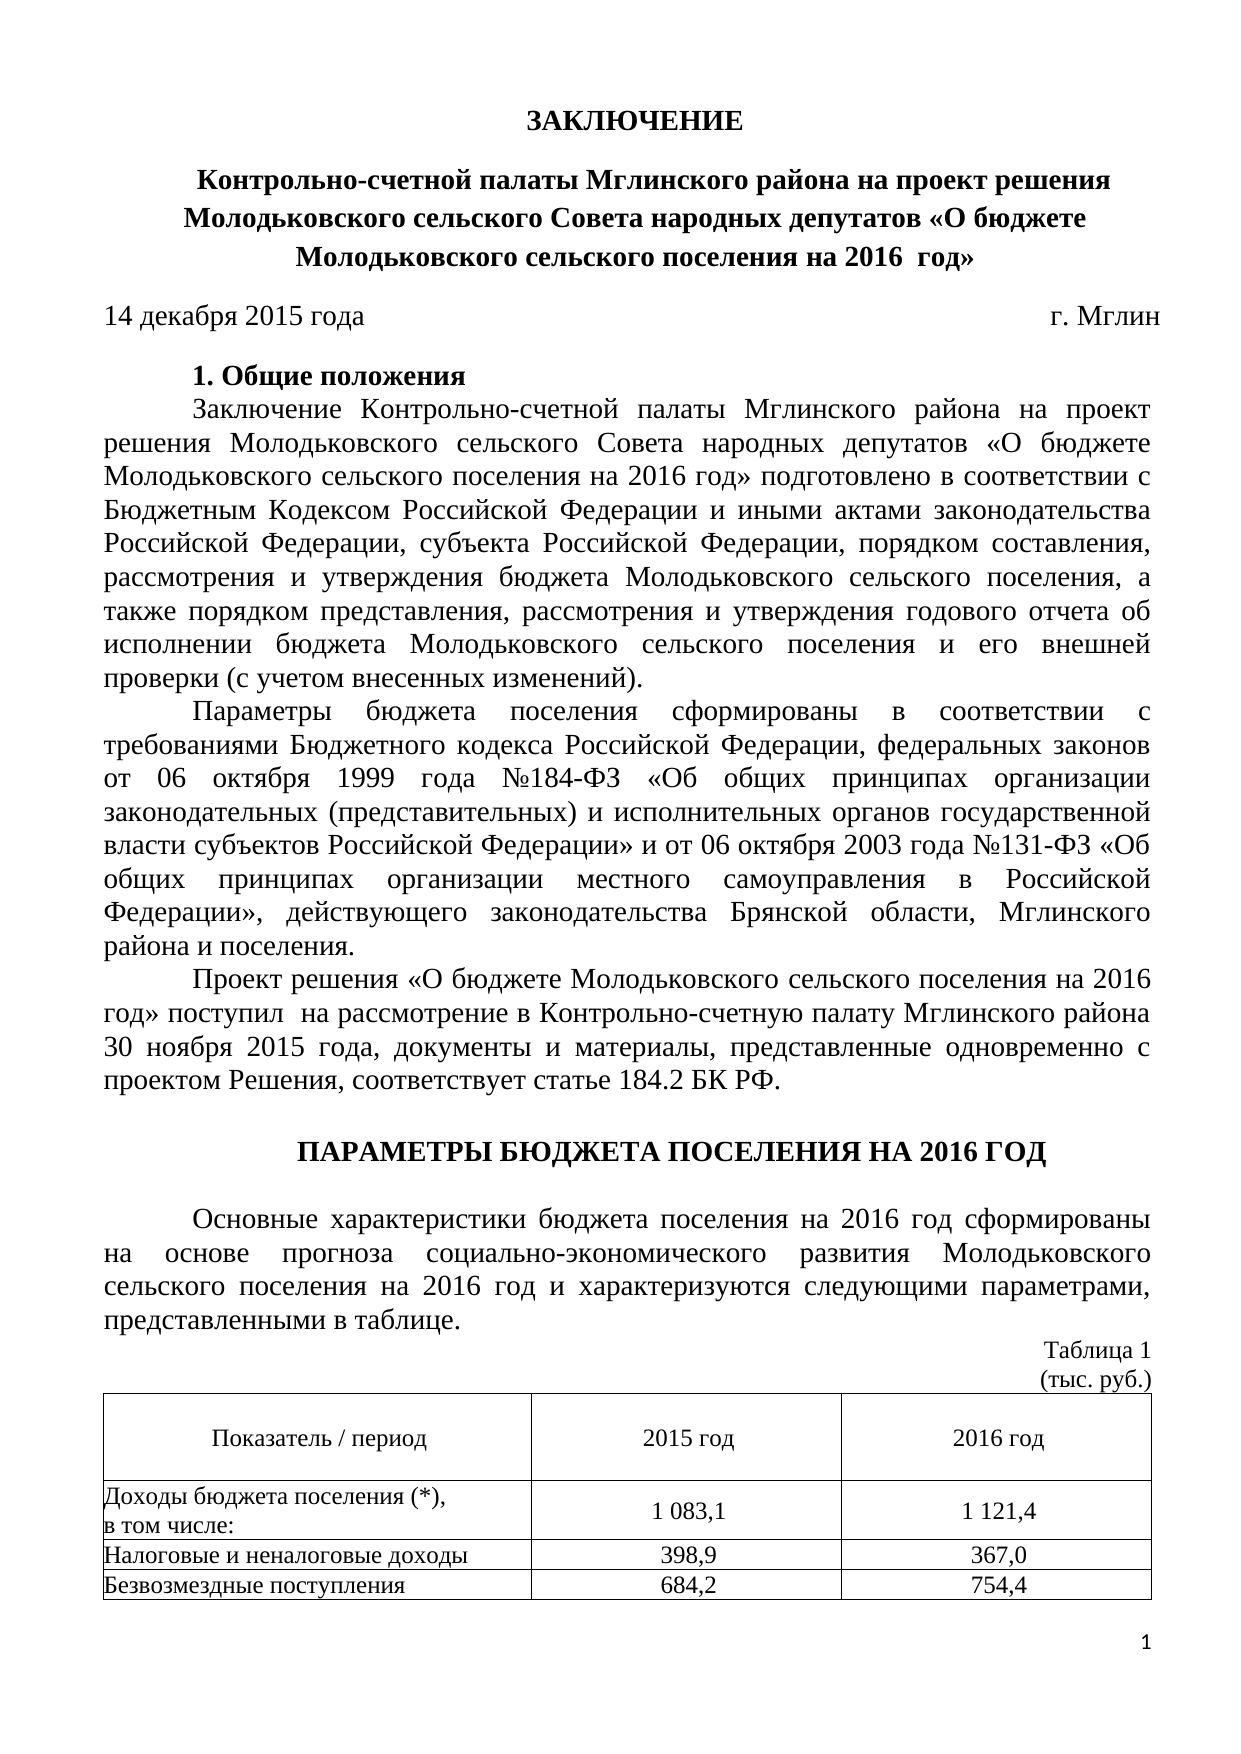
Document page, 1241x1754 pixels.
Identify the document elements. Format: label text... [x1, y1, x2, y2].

table_cell 367,0 [842, 1540, 1151, 1569]
table_cell 1 083,1 [532, 1481, 841, 1539]
text Параметры бюджета поселения сформированы в соответствии с требованиями Бюджетного кодекса Российской Федерации, федеральных законов от 06 октября 1999 года №184-ФЗ «Об общих принципах организации законодательных (представительных) и исполнительных органов государственной власти субъектов Российской Федерации» и от 06 октября 2003 года №131-ФЗ «Об общих принципах организации местного самоуправления в Российской Федерации», действующего законодательства Брянской области, Мглинского района и поселения. [103, 693, 1152, 962]
text 14 декабря 2015 года г. Мглин [103, 298, 1167, 332]
table_cell Безвозмездные поступления [104, 1570, 531, 1598]
table_header 2015 год [532, 1394, 841, 1480]
table_header 2016 год [842, 1394, 1151, 1480]
text (тыс. руб.) [148, 1364, 1152, 1393]
table_cell Доходы бюджета поселения (*), в том числе: [104, 1481, 531, 1539]
text Проект решения «О бюджете Молодьковского сельского поселения на 2016 год» поступил на рассмотрение в Контрольно-счетную палату Мглинского района 30 ноября 2015 года, документы и материалы, представленные одновременно с проектом Решения, соответствует статье 184.2 БК РФ. [103, 962, 1152, 1096]
text Таблица 1 [148, 1336, 1152, 1364]
table_cell 398,9 [532, 1540, 841, 1569]
table_header Показатель / период [104, 1394, 531, 1480]
text Контрольно-счетной палаты Мглинского района на проект решения Молодьковского сельского Совета народных депутатов «О бюджете Молодьковского сельского поселения на 2016 год» [103, 162, 1167, 273]
text Заключение Контрольно-счетной палаты Мглинского района на проект решения Молодьковского сельского Совета народных депутатов «О бюджете Молодьковского сельского поселения на 2016 год» подготовлено в соответствии с Бюджетным Кодексом Российской Федерации и иными актами законодательства Российской Федерации, субъекта Российской Федерации, порядком составления, рассмотрения и утверждения бюджета Молодьковского сельского поселения, а также порядком представления, рассмотрения и утверждения годового отчета об исполнении бюджета Молодьковского сельского поселения и его внешней проверки (с учетом внесенных изменений). [103, 391, 1152, 693]
text ЗАКЛЮЧЕНИЕ [103, 103, 1167, 136]
table_cell 754,4 [842, 1570, 1151, 1598]
table_cell 1 121,4 [842, 1481, 1151, 1539]
text Основные характеристики бюджета поселения на 2016 год сформированы на основе прогноза социально-экономического развития Молодьковского сельского поселения на 2016 год и характеризуются следующими параметрами, представленными в таблице. [103, 1201, 1152, 1336]
text 1. Общие положения [103, 358, 1152, 391]
table_cell 684,2 [532, 1570, 841, 1598]
text ПАРАМЕТРЫ БЮДЖЕТА ПОСЕЛЕНИЯ НА 2016 ГОД [103, 1134, 1152, 1168]
table_cell Налоговые и неналоговые доходы [104, 1540, 531, 1569]
